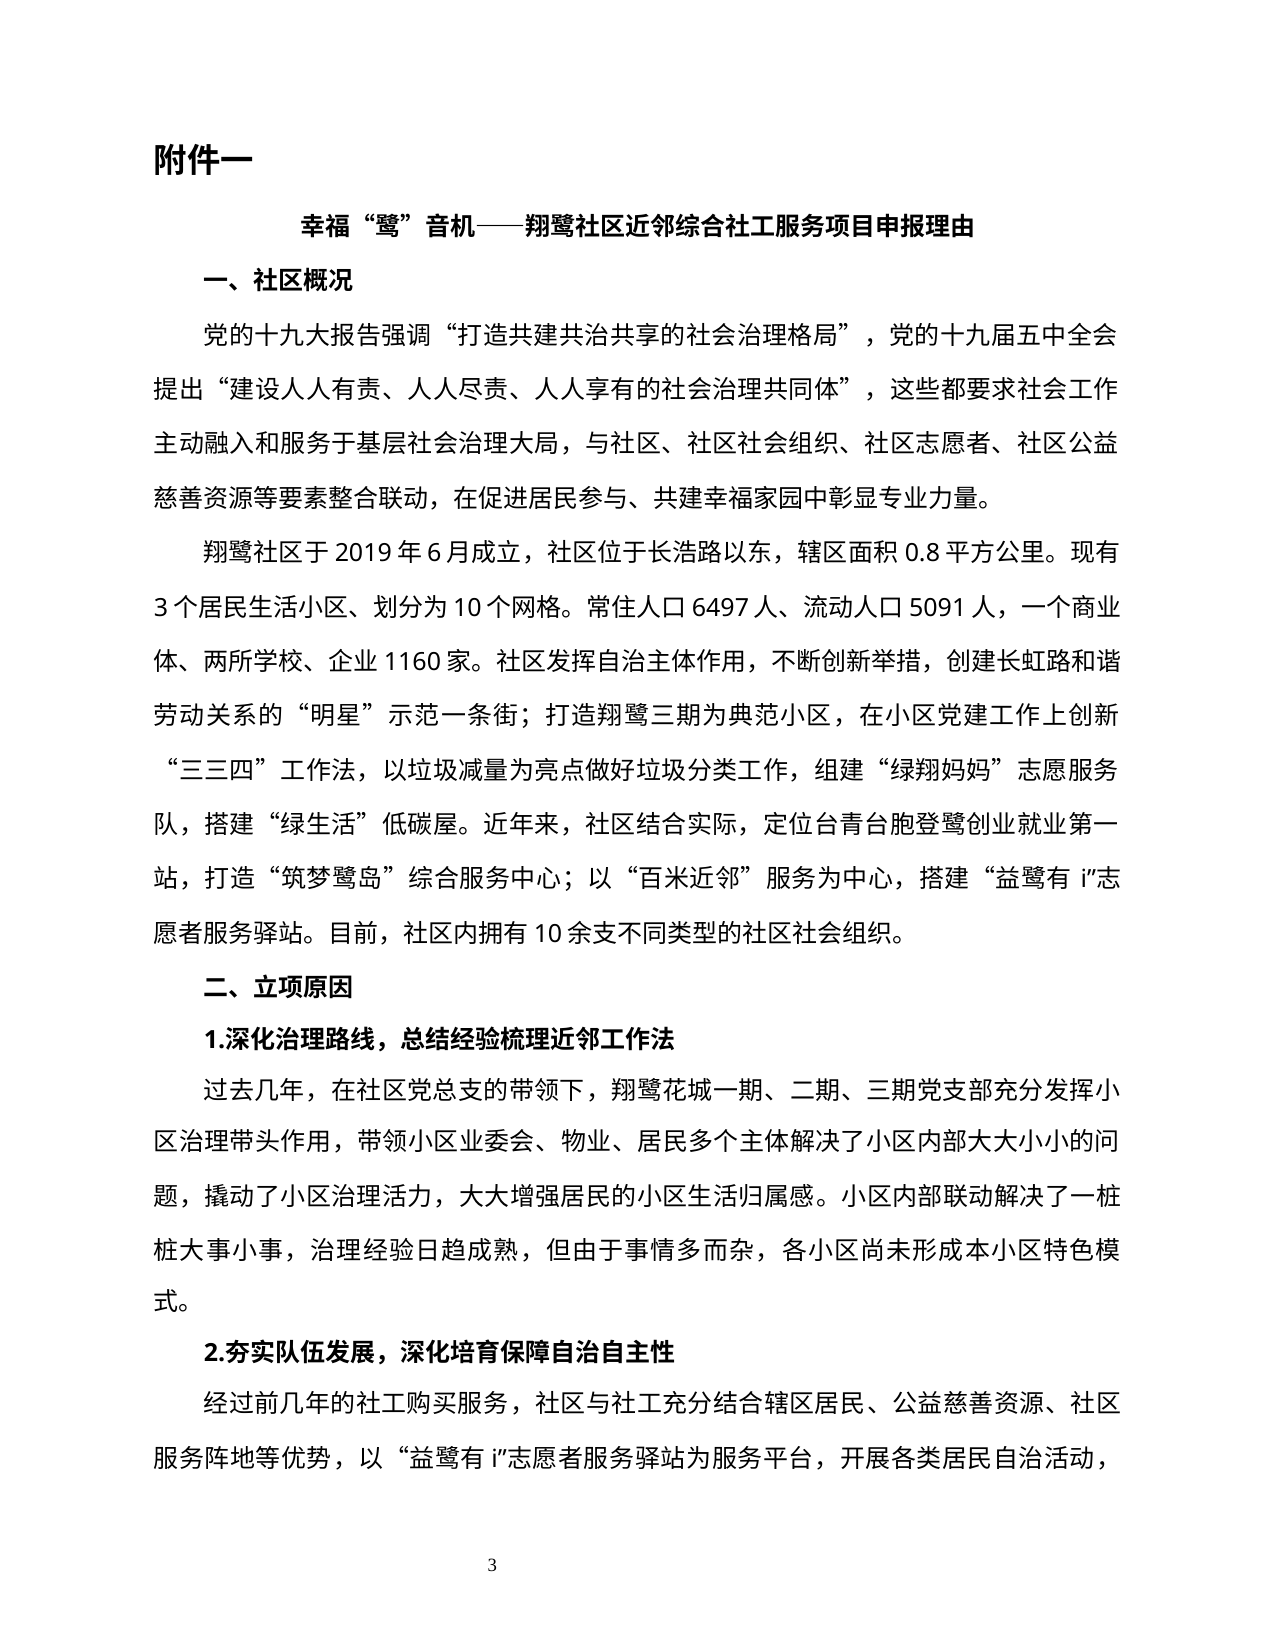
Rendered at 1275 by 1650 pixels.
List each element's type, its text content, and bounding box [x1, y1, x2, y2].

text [153, 1386, 1121, 1474]
text 党的十九大报告强调“打造共建共治共享的社会治理格局”，党的十九届五中全会提出“建设人人有责、人人尽责、人人享有的社会治理共同体”，这些都要求社会工作主动融入和服务于基层社会治理大局，与社区、社区社会组织、社区志愿者、社区公益慈善资源等要素整合联动，在促进居民参与、共建幸福家园中彰显专业力量。 [153, 315, 1121, 514]
list 过去几年，在社区党总支的带领下，翔鹭花城一期、二期、三期党支部充分发挥小区治理带头作用，带领小区业委会、物业、居民多个主体解决了小区内部大大小小的问题，撬动了小区治理活力，大大增强居民的小区生活归属感。小区内部联动解决了一桩桩大事小事，治理经验日趋成熟，但由于事情多而杂，各小区尚未形成本小区特色模式。 [153, 1073, 1121, 1318]
list 二、立项原因 [153, 968, 1121, 1004]
list 2.夯实队伍发展，深化培育保障自治自主性 [153, 1335, 1121, 1369]
text 幸福“鹭”音机——翔鹭社区近邻综合社工服务项目申报理由 [153, 206, 1121, 243]
text 附件一 [153, 134, 1121, 182]
text 翔鹭社区于2019年6月成立，社区位于长浩路以东，辖区面积0.8平方公里。现有3个居民生活小区、划分为10个网格。常住人口6497人、流动人口5091人，一个商业体、两所学校、企业1160家。社区发挥自治主体作用，不断创新举措，创建长虹路和谐劳动关系的“明星”示范一条街；打造翔鹭三期为典范小区，在小区党建工作上创新“三三四”工作法，以垃圾减量为亮点做好垃圾分类工作，组建“绿翔妈妈”志愿服务队，搭建“绿生活”低碳屋。近年来，社区结合实际，定位台青台胞登鹭创业就业第一站，打造“筑梦鹭岛”综合服务中心；以“百米近邻”服务为中心，搭建“益鹭有i”志愿者服务驿站。目前，社区内拥有10余支不同类型的社区社会组织。 [153, 533, 1121, 949]
text 一、社区概况 [153, 261, 1121, 297]
list 1.深化治理路线，总结经验梳理近邻工作法 [153, 1022, 1121, 1056]
